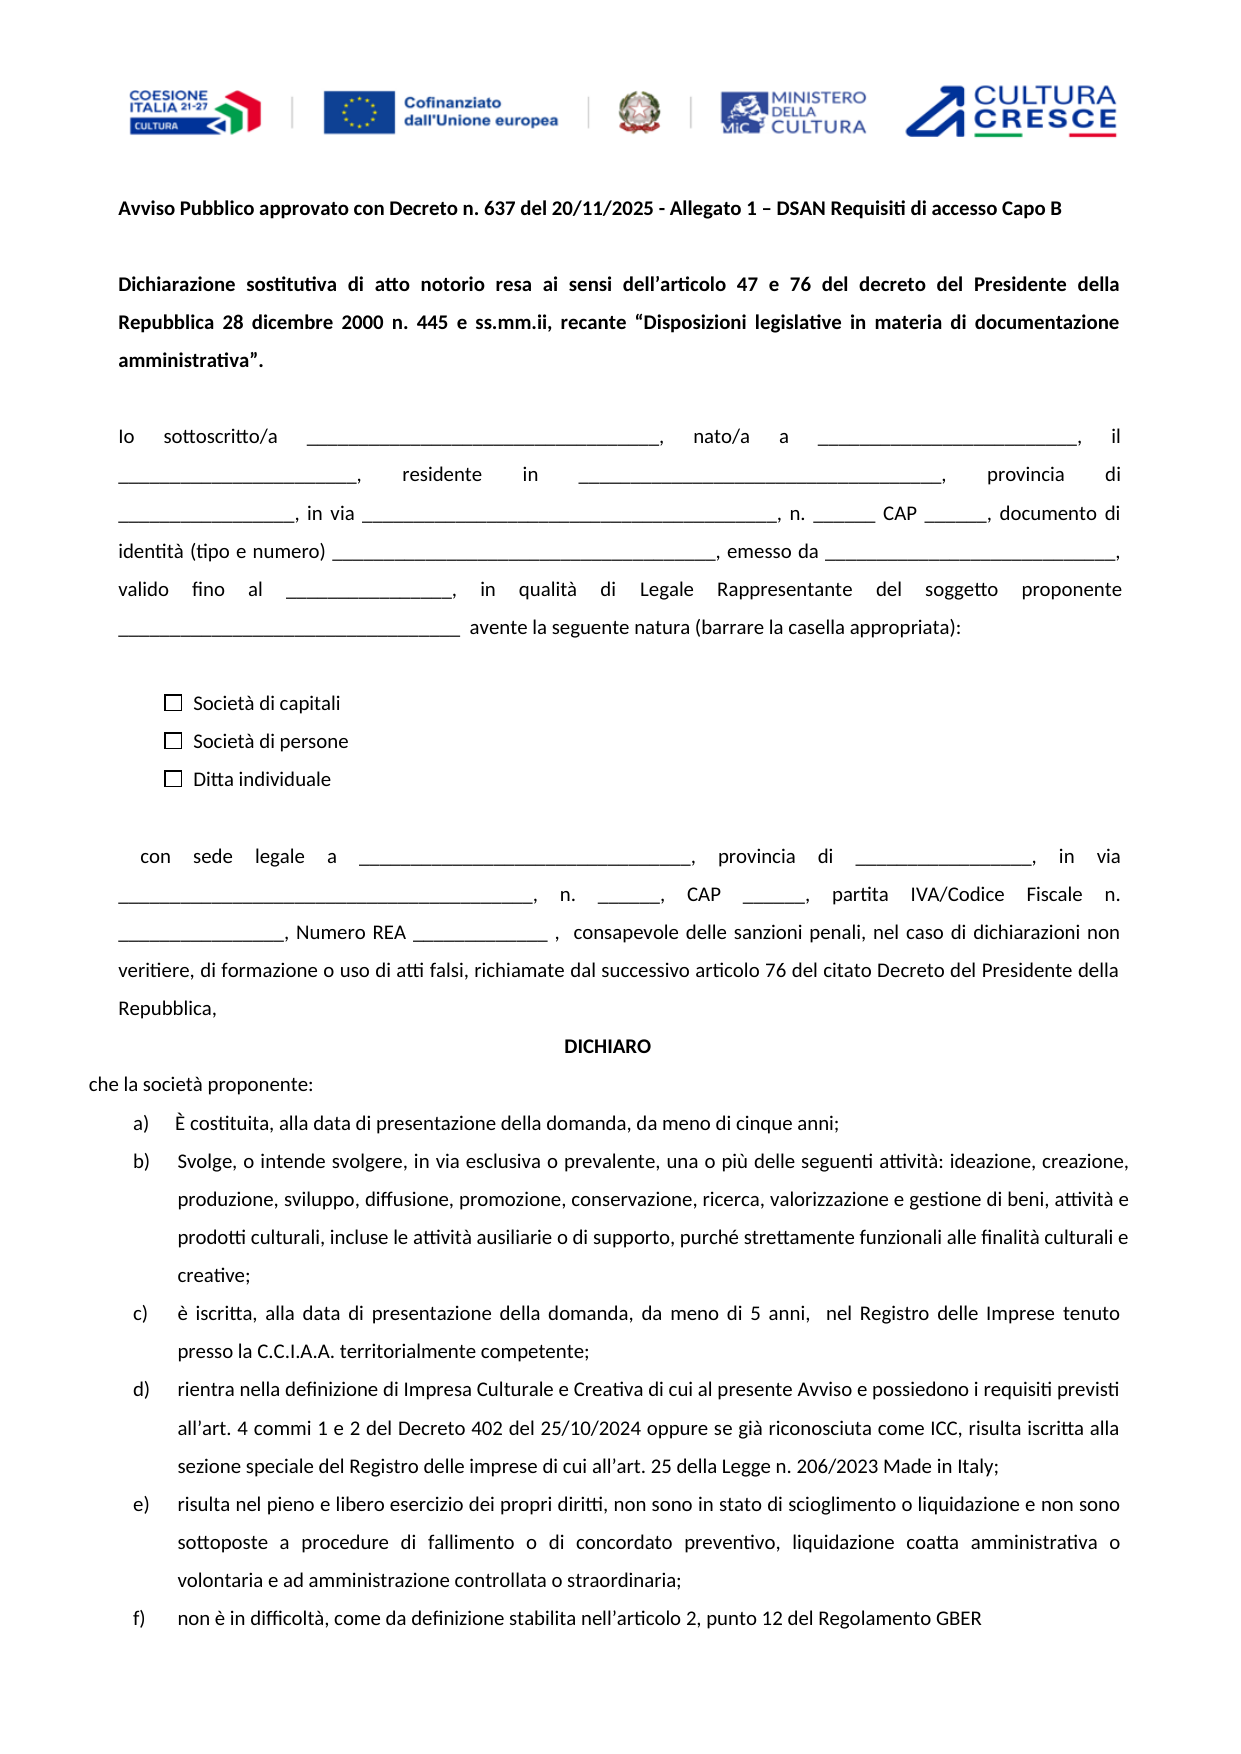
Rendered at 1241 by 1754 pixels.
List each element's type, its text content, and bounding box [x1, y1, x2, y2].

list non è in difficoltà, come da definizione stabilita nell’articolo 2, punto 12 del Regolamento GBER [133, 1605, 1122, 1631]
text che la società proponente: [88, 1072, 1131, 1097]
list risulta nel pieno e libero esercizio dei propri diritti, non sono in stato di scioglimento o liquidazione e non sono sottoposte a procedure di fallimento o di concordato preventivo, liquidazione coatta amministrativa o volontaria e ad amministrazione controllata o straordinaria; [133, 1491, 1122, 1593]
text DICHIARO [88, 1033, 1122, 1059]
text Dichiarazione sostitutiva di atto notorio resa ai sensi dell’articolo 47 e 76 del decreto del Presidente della Repubblica 28 dicembre 2000 n. 445 e ss.mm.ii, recante “Disposizioni legislative in materia di documentazione amministrativa”. [118, 271, 1122, 373]
list Società di capitali [163, 690, 1122, 716]
list È costituita, alla data di presentazione della domanda, da meno di cinque anni; [133, 1110, 1131, 1135]
picture [164, 732, 182, 749]
list è iscritta, alla data di presentazione della domanda, da meno di 5 anni, nel Registro delle Imprese tenuto presso la C.C.I.A.A. territorialmente competente; [133, 1300, 1122, 1364]
list Società di persone [163, 728, 1122, 754]
text Io sottoscritto/a __________________________________, nato/a a _________________________, il _______________________, residente in ___________________________________, provincia di _________________, in via ________________________________________, n. ______ CAP ______, documento di identità (tipo e numero) _____________________________________, emesso da ____________________________, valido fino al ________________, in qualità di Legale Rappresentante del soggetto proponente _________________________________ avente la seguente natura (barrare la casella appropriata): [118, 423, 1122, 639]
text Avviso Pubblico approvato con Decreto n. 637 del 20/11/2025 - Allegato 1 – DSAN Requisiti di accesso Capo B [118, 195, 1122, 220]
list Ditta individuale [163, 767, 1122, 792]
list Svolge, o intende svolgere, in via esclusiva o prevalente, una o più delle seguenti attività: ideazione, creazione, produzione, sviluppo, diffusione, promozione, conservazione, ricerca, valorizzazione e gestione di beni, attività e prodotti culturali, incluse le attività ausiliarie o di supporto, purché strettamente funzionali alle finalità culturali e creative; [133, 1148, 1131, 1288]
text con sede legale a ________________________________, provincia di _________________, in via ________________________________________, n. ______, CAP ______, partita IVA/Codice Fiscale n. ________________, Numero REA _____________ , consapevole delle sanzioni penali, nel caso di dichiarazioni non veritiere, di formazione o uso di atti falsi, richiamate dal successivo articolo 76 del citato Decreto del Presidente della Repubblica, [118, 843, 1122, 1021]
list rientra nella definizione di Impresa Culturale e Creativa di cui al presente Avviso e possiedono i requisiti previsti all’art. 4 commi 1 e 2 del Decreto 402 del 25/10/2024 oppure se già riconosciuta come ICC, risulta iscritta alla sezione speciale del Registro delle imprese di cui all’art. 25 della Legge n. 206/2023 Made in Italy; [133, 1377, 1122, 1478]
picture [164, 694, 182, 711]
picture [118, 73, 1123, 153]
picture [164, 770, 182, 787]
